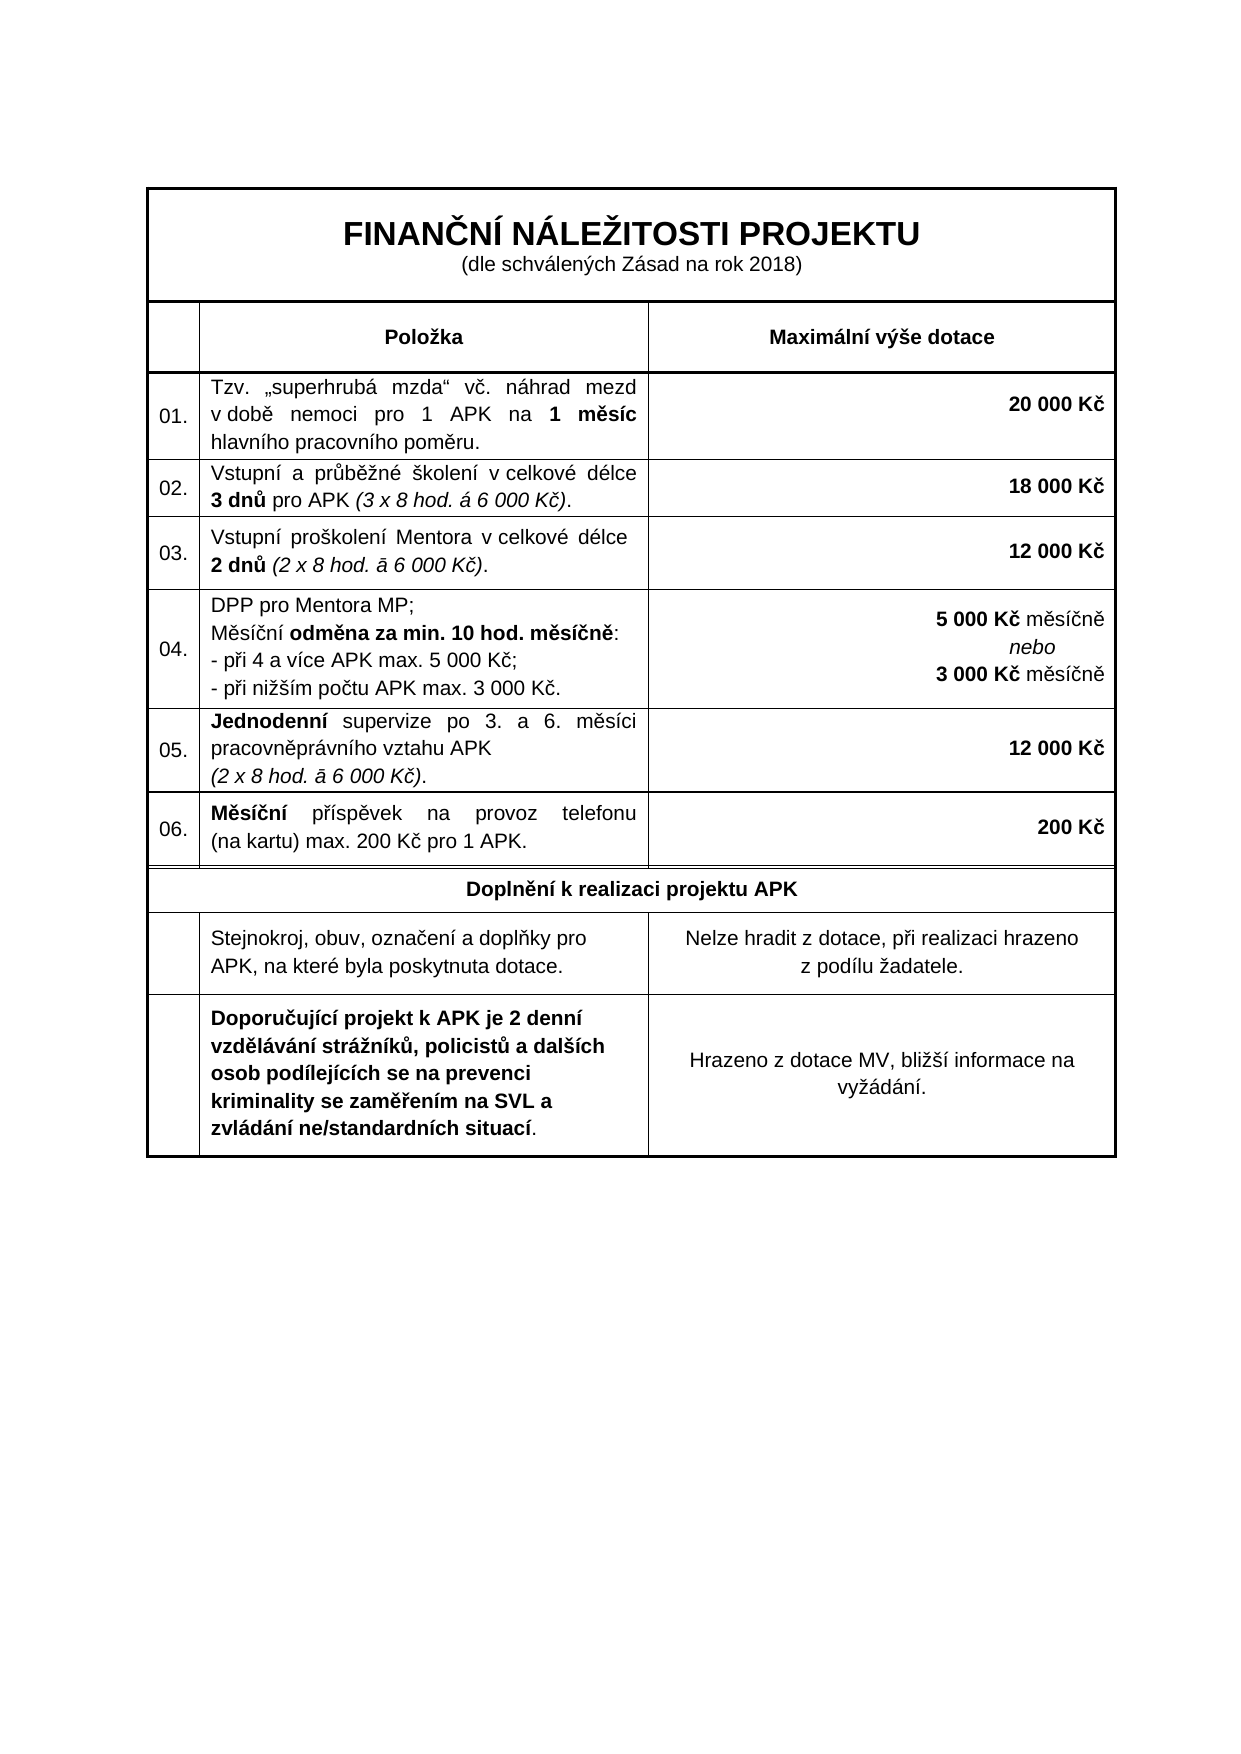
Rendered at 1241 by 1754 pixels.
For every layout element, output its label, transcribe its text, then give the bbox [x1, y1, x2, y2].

table_cell Maximální výše dotace [649, 303, 1114, 371]
table_cell [149, 303, 199, 371]
table_cell 04. [149, 590, 199, 707]
table_cell 06. [149, 793, 199, 865]
table_cell Vstupní proškolení Mentora v celkové délce 2 dnů (2 x 8 hod. ā 6 000 Kč). [200, 517, 648, 588]
table_cell DPP pro Mentora MP; Měsíční odměna za min. 10 hod. měsíčně: - při více APK max. 5 000 Kč; - při nižším počtu APK max. 3 000 Kč. [200, 590, 648, 707]
table_cell 05. [149, 709, 199, 791]
table_cell Doporučující projekt k APK je 2 denní vzdělávání strážníků, policistů a dalších osob podílejících se na prevenci kriminality se zaměřením na SVL a zvládání ne/standardních situací. [200, 995, 648, 1155]
table_cell 12 000 Kč [649, 709, 1114, 791]
table_cell 03. [149, 517, 199, 588]
table_cell Tzv. „superhrubá mzda“ vč. náhrad mezd v době nemoci pro 1 APK na 1 měsíc hlavního pracovního poměru. [200, 374, 648, 459]
table_cell Měsíční příspěvek na provoz telefonu (na kartu) max. 200 Kč pro 1 APK. [200, 793, 648, 865]
table_header FINANČNÍ NÁLEŽITOSTI PROJEKTU (dle schválených Zásad na rok 2018) [149, 190, 1114, 300]
table_cell [149, 913, 199, 994]
table_cell 02. [149, 460, 199, 516]
table_cell Hrazeno z dotace MV, bližší informace na vyžádání. [649, 995, 1114, 1155]
table_cell Položka [200, 303, 648, 371]
table_cell 01. [149, 374, 199, 459]
table_cell Nelze hradit z dotace, při realizaci hrazeno z podílu žadatele. [649, 913, 1114, 994]
table_cell [149, 995, 199, 1155]
table_cell 12 000 Kč [649, 517, 1114, 588]
table_cell 5 000 Kč měsíčně nebo 3 000 Kč měsíčně [649, 590, 1114, 707]
table_cell Jednodenní supervize po 3. a 6. měsíci pracovněprávního vztahu APK (2 x 8 hod. ā 6 000 Kč). [200, 709, 648, 791]
table_cell Stejnokroj, obuv, označení a doplňky pro APK, na které byla poskytnuta dotace. [200, 913, 648, 994]
table_cell 200 Kč [649, 793, 1114, 865]
table_cell Vstupní a průběžné školení v celkové délce 3 dnů pro APK (3 x 8 hod. á 6 000 Kč). [200, 460, 648, 516]
table_cell Doplnění k realizaci projektu APK [149, 869, 1114, 912]
table_cell 20 000 Kč [649, 374, 1114, 459]
table_cell 18 000 Kč [649, 460, 1114, 516]
